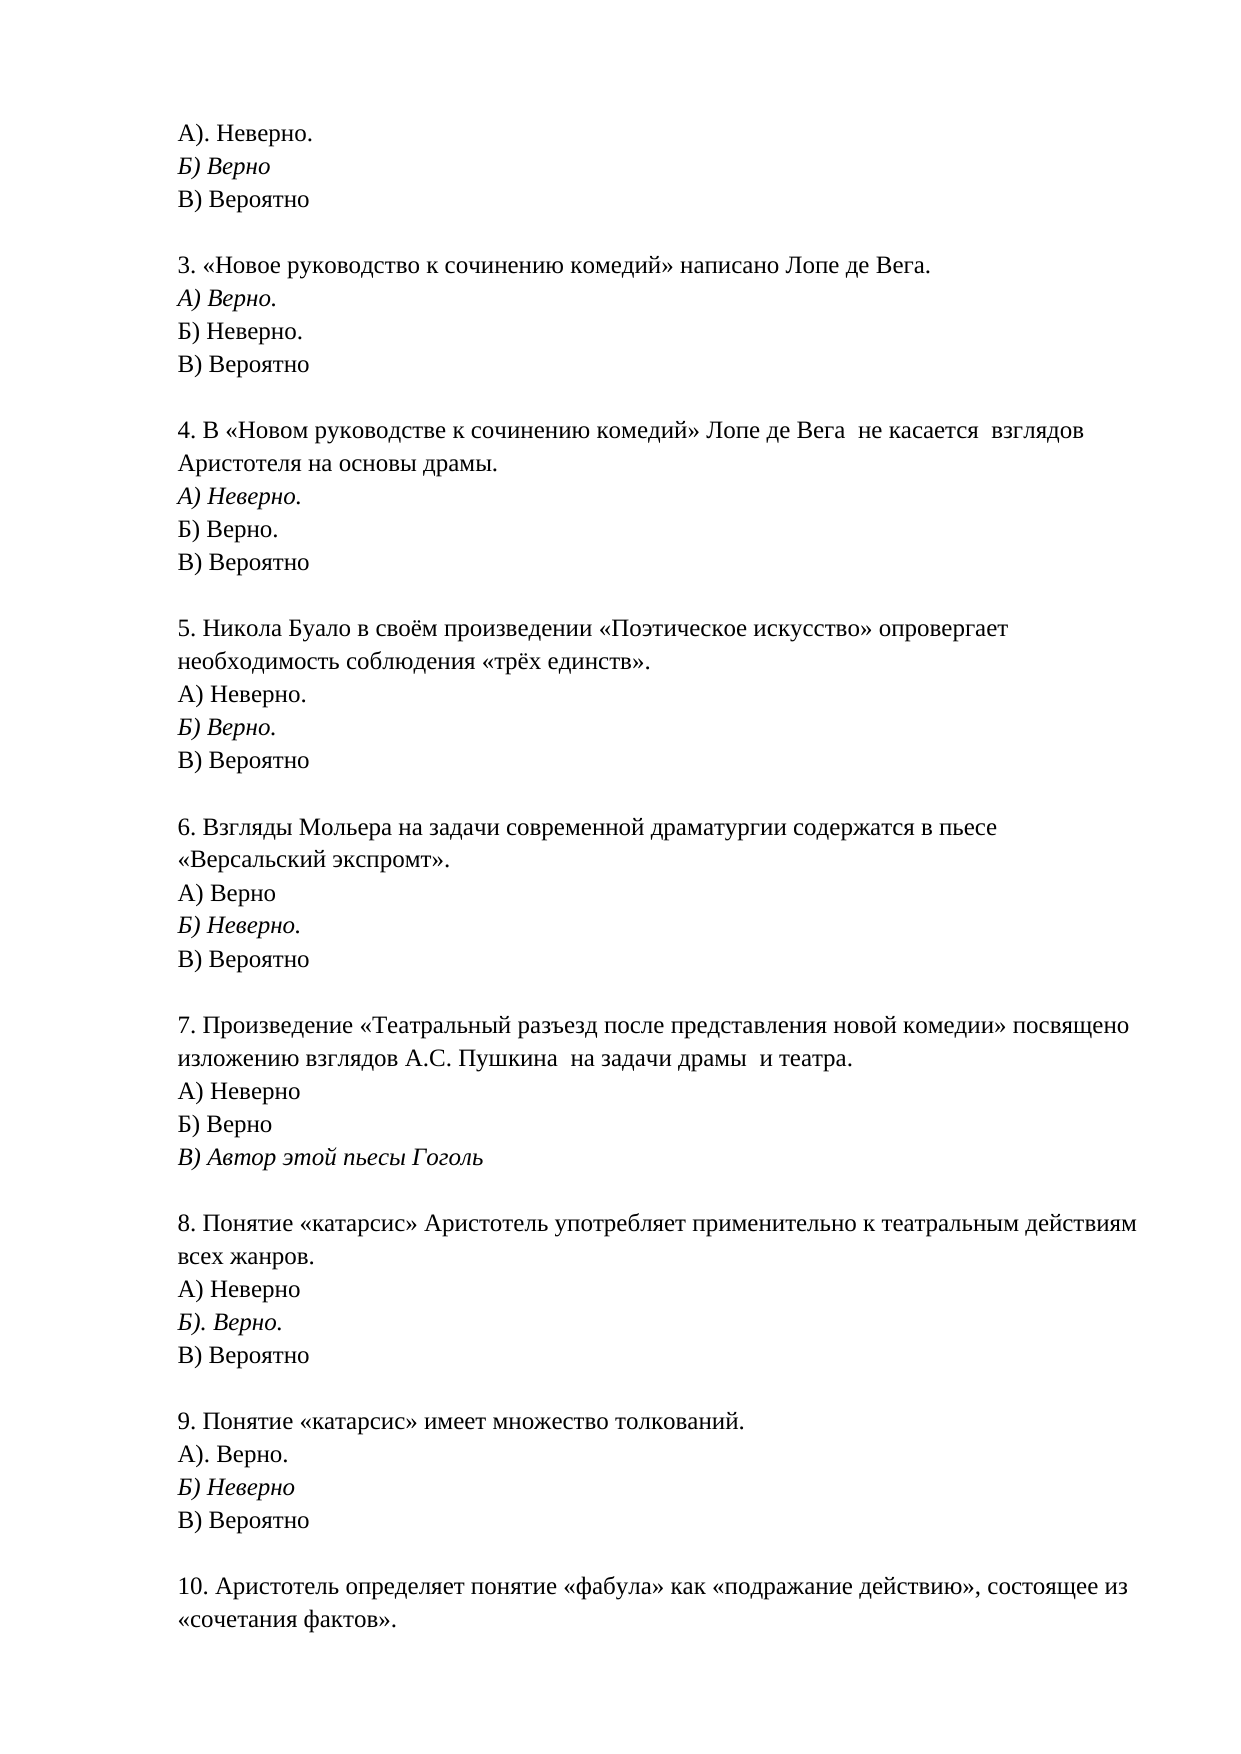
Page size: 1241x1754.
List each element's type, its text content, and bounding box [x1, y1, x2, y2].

text Б) Верно. [177, 514, 1152, 543]
text А) Верно. [177, 283, 1152, 312]
text А) Верно [177, 878, 1152, 906]
text Б). Верно. [177, 1307, 1152, 1336]
text Б) Верно [177, 151, 1152, 180]
text 3. «Новое руководство к сочинению комедий» написано Лопе де Вега. [177, 250, 1152, 279]
text В) Автор этой пьесы Гоголь [177, 1142, 1152, 1171]
text Б) Неверно. [177, 911, 1152, 939]
text А) Неверно [177, 1274, 1152, 1303]
text В) Вероятно [177, 944, 1152, 972]
text 10. Аристотель определяет понятие «фабула» как «подражание действию», состоящее из «сочетания фактов». [177, 1571, 1152, 1633]
text А). Верно. [177, 1439, 1152, 1468]
text 9. Понятие «катарсис» имеет множество толкований. [177, 1406, 1152, 1435]
text Б) Неверно. [177, 316, 1152, 345]
text А) Неверно [177, 1076, 1152, 1104]
text 8. Понятие «катарсис» Аристотель употребляет применительно к театральным действиям всех жанров. [177, 1208, 1152, 1269]
text Б) Верно [177, 1109, 1152, 1137]
text Б) Верно. [177, 712, 1152, 741]
text В) Вероятно [177, 1505, 1152, 1534]
text 5. Никола Буало в своём произведении «Поэтическое искусство» опровергает необходимость соблюдения «трёх единств». [177, 613, 1152, 675]
text В) Вероятно [177, 184, 1152, 213]
text 4. В «Новом руководстве к сочинению комедий» Лопе де Вега не касается взглядов Аристотеля на основы драмы. [177, 415, 1152, 477]
text А) Неверно. [177, 679, 1152, 708]
text 6. Взгляды Мольера на задачи современной драматургии содержатся в пьесе «Версальский экспромт». [177, 812, 1152, 873]
text В) Вероятно [177, 1340, 1152, 1369]
text А). Неверно. [177, 118, 1152, 147]
text В) Вероятно [177, 746, 1152, 774]
text В) Вероятно [177, 547, 1152, 576]
text Б) Неверно [177, 1472, 1152, 1501]
text А) Неверно. [177, 481, 1152, 510]
text 7. Произведение «Театральный разъезд после представления новой комедии» посвящено изложению взглядов А.С. Пушкина на задачи драмы и театра. [177, 1010, 1152, 1071]
text В) Вероятно [177, 349, 1152, 378]
